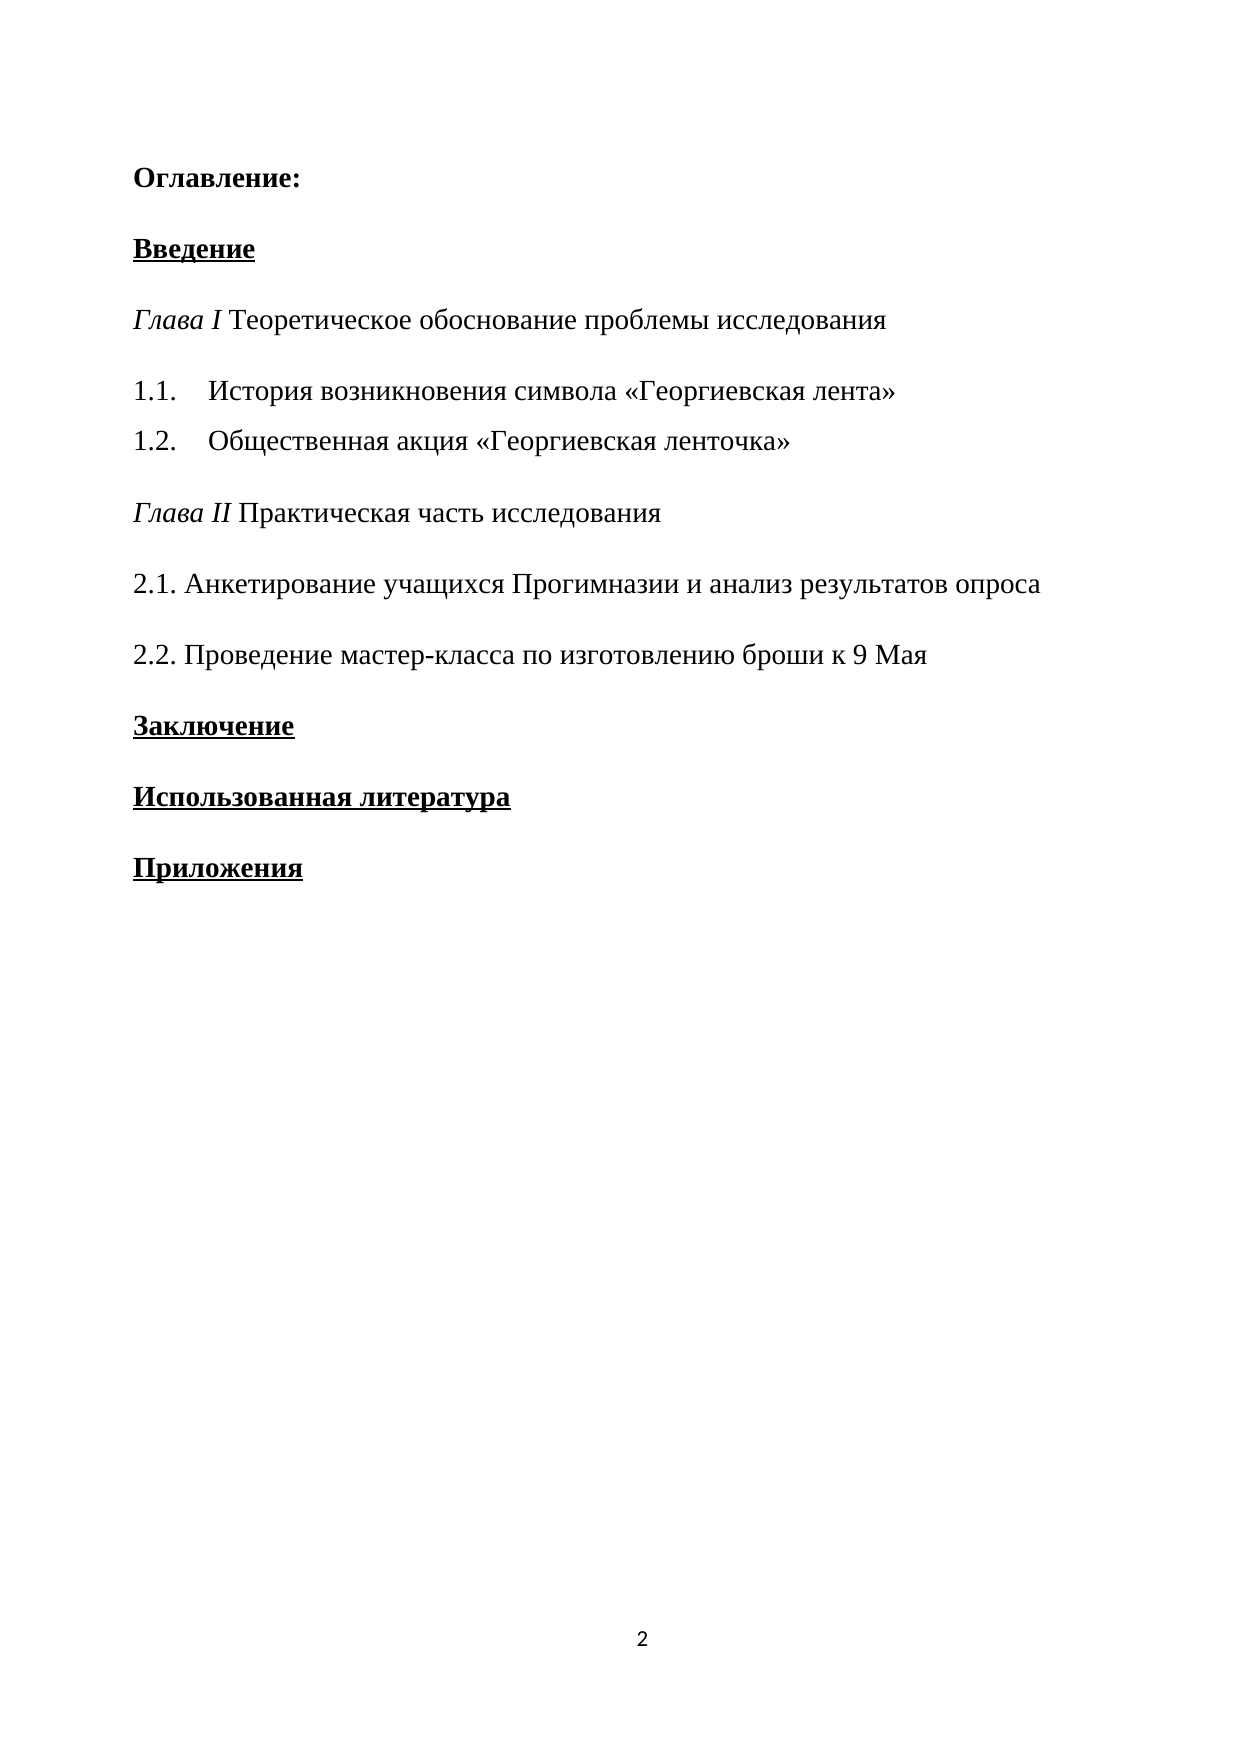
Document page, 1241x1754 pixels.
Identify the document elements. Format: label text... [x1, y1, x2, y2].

text Глава I Теоретическое обоснование проблемы исследования [133, 302, 1152, 336]
list Общественная акция «Георгиевская ленточка» [133, 423, 1152, 457]
text 2.1. Анкетирование учащихся Прогимназии и анализ результатов опроса [133, 566, 1152, 599]
text Глава II Практическая часть исследования [133, 495, 1152, 528]
text Оглавление: [133, 160, 1152, 193]
text 2.2. Проведение мастер-класса по изготовлению броши к 9 Мая [133, 637, 1152, 671]
text Введение [133, 231, 1152, 264]
text Приложения [133, 850, 1152, 884]
list История возникновения символа «Георгиевская лента» [133, 373, 1152, 407]
text Заключение [133, 708, 1152, 742]
text Использованная литература [133, 779, 1152, 813]
